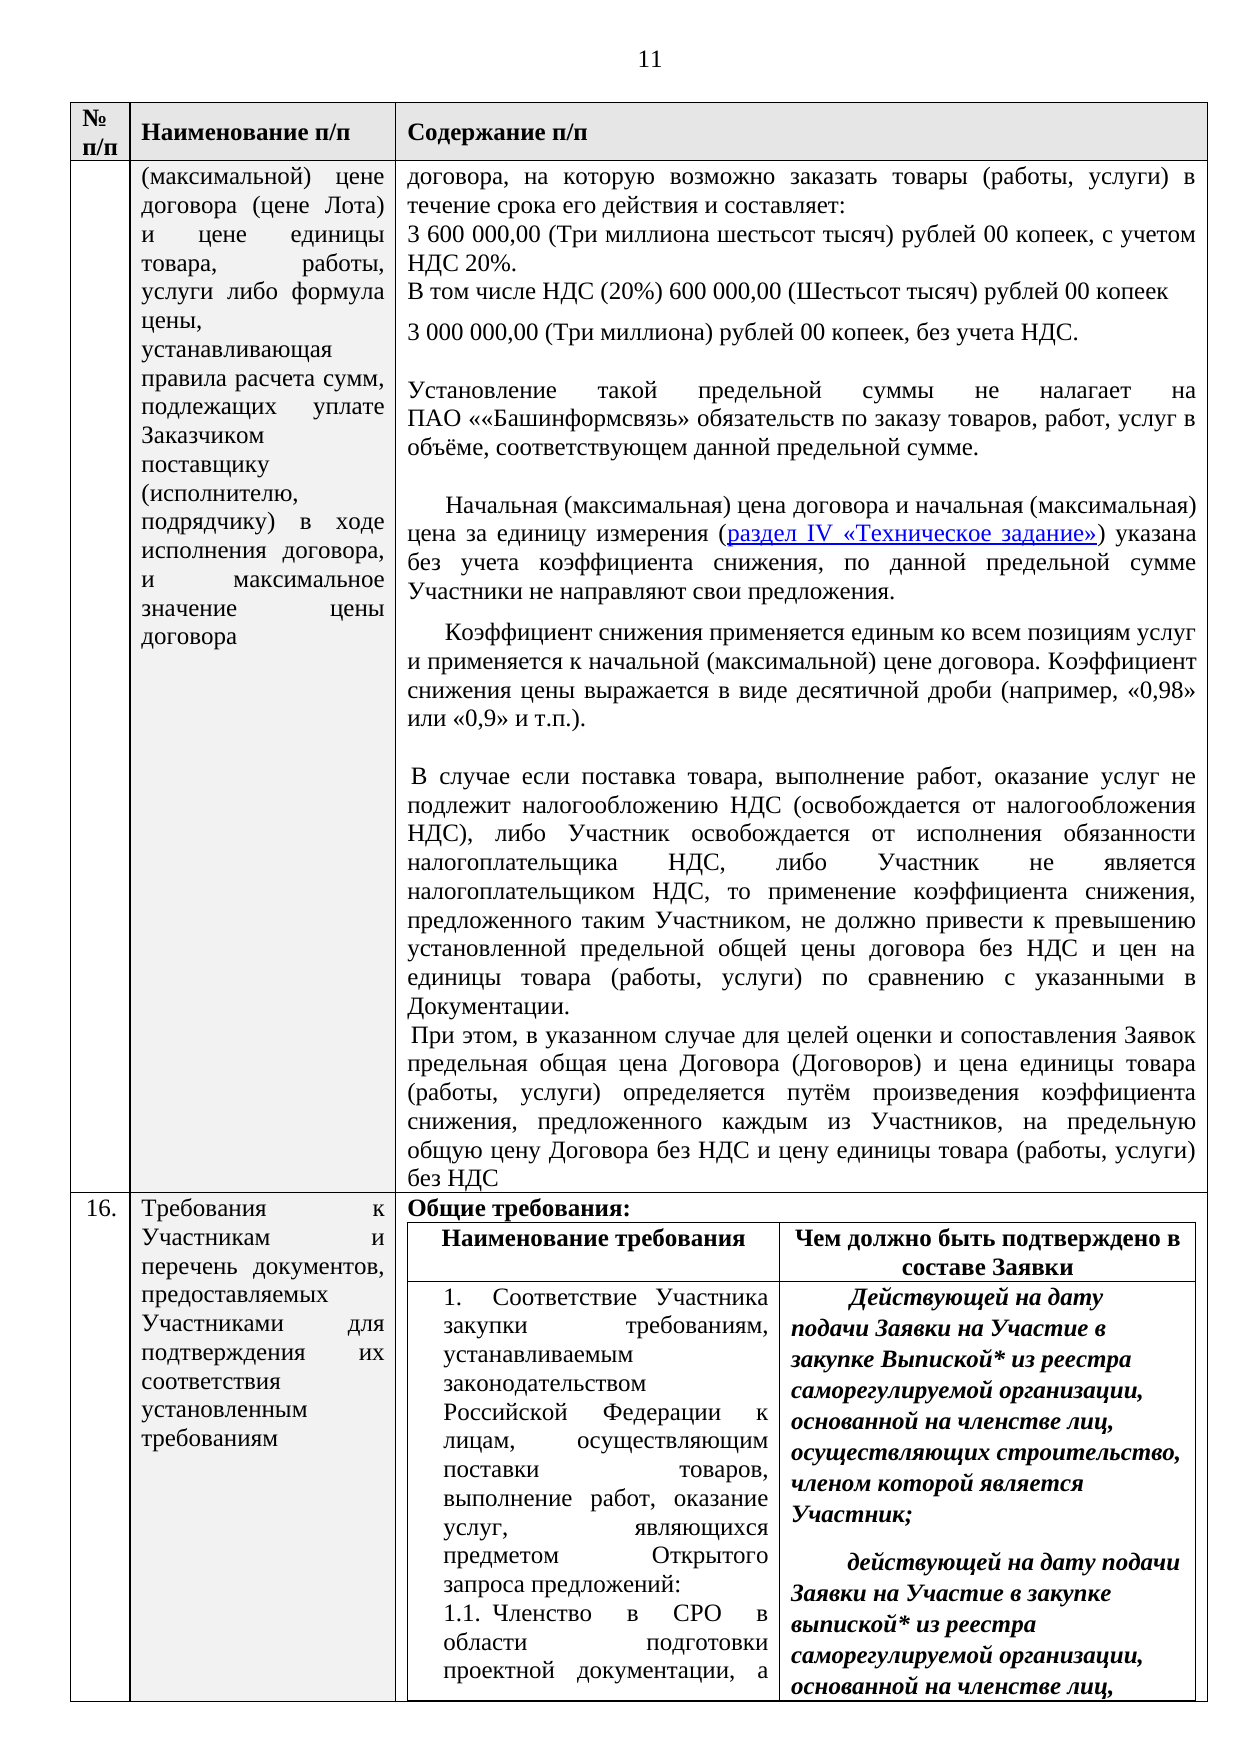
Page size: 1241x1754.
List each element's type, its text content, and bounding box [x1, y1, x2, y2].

table_cell [71, 1193, 129, 1701]
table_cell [131, 161, 395, 1192]
table_header № п/п [71, 103, 129, 160]
table_cell [71, 161, 129, 1192]
table_header Наименование п/п [131, 103, 395, 160]
table_header Содержание п/п [396, 103, 1207, 160]
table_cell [131, 1193, 395, 1701]
